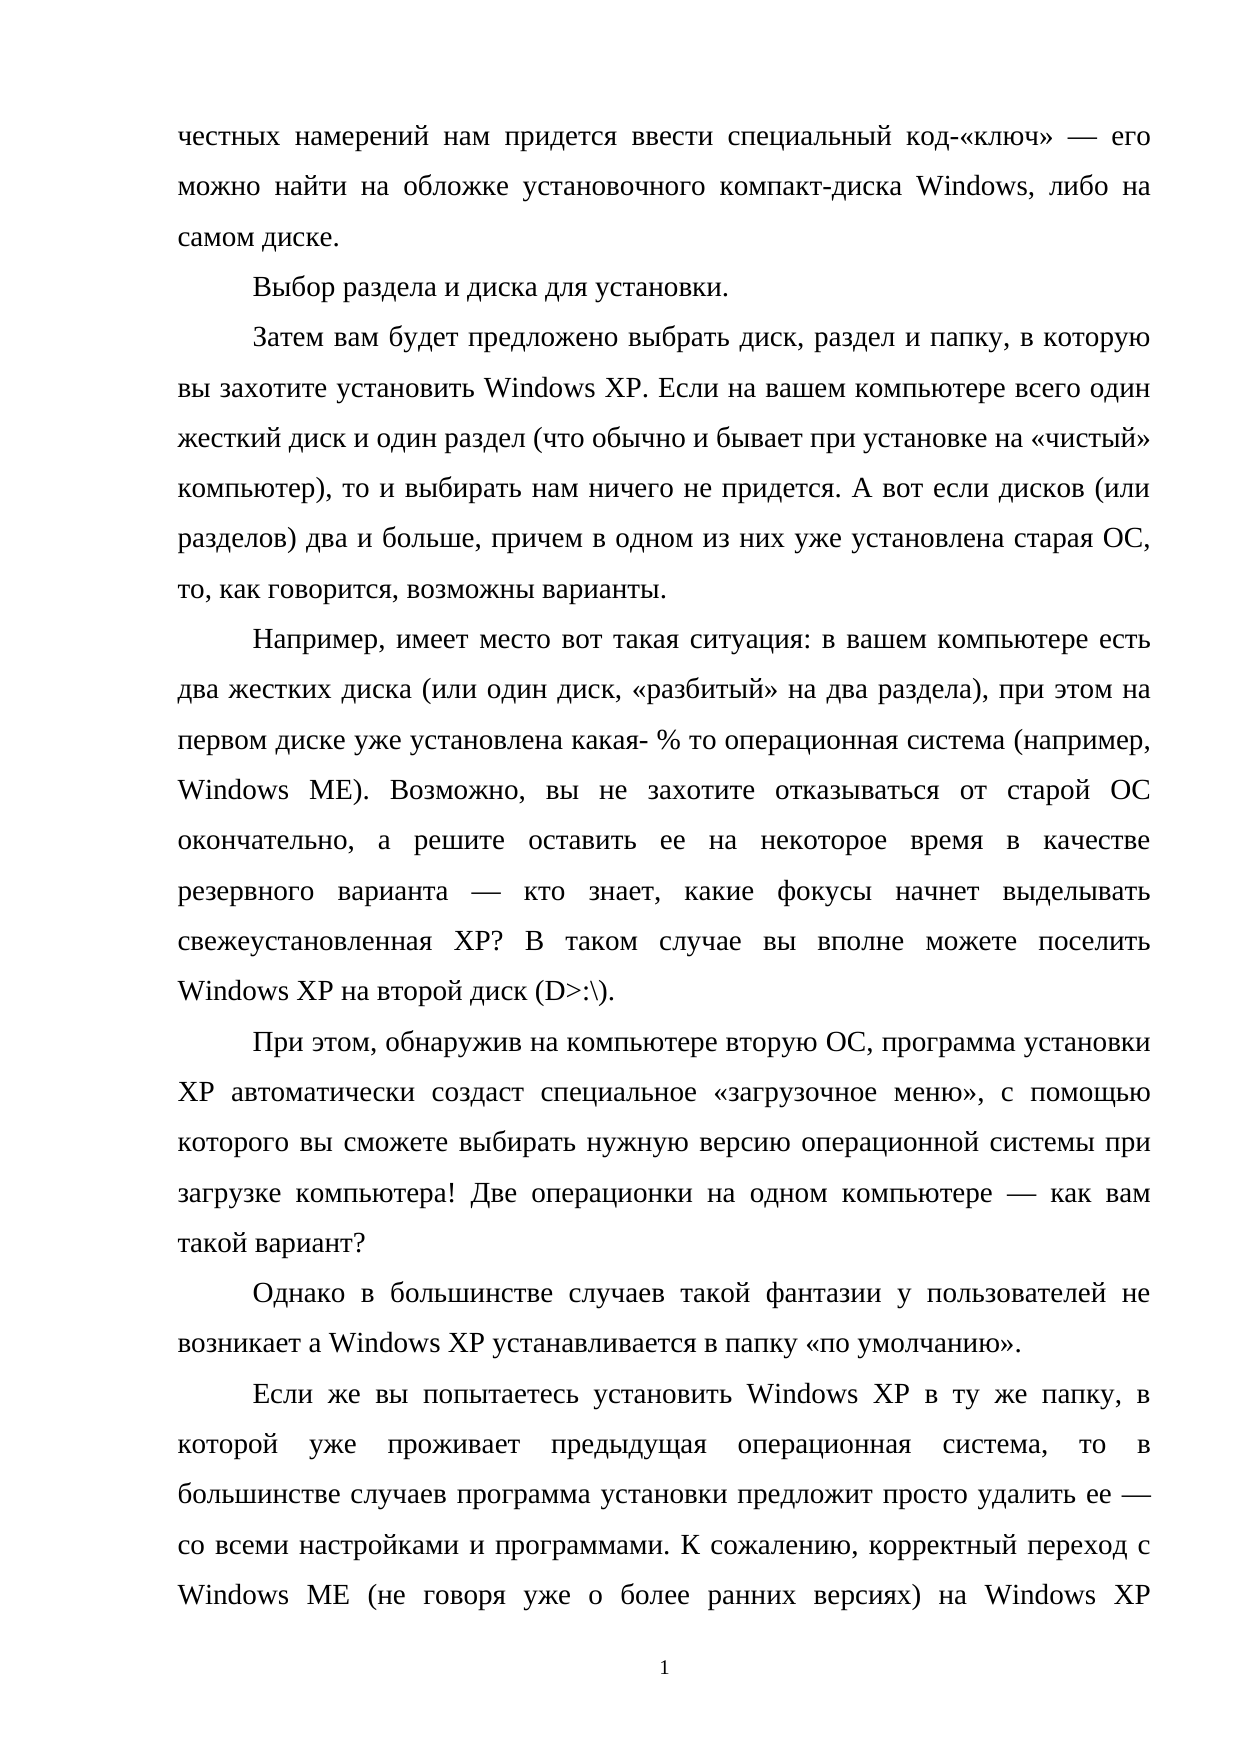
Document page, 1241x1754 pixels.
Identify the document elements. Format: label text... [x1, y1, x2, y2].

text Выбор раздела и диска для установки. [177, 269, 1152, 303]
text При этом, обнаружив на компьютере вторую ОС, программа установки ХР автоматически создаст специальное «загрузочное меню», с помощью которого вы сможете выбирать нужную версию операционной системы при загрузке компьютера! Две операционки на одном компьютере — как вам такой вариант? [177, 1024, 1152, 1258]
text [177, 1376, 1152, 1611]
text Затем вам будет предложено выбрать диск, раздел и папку, в которую вы захотите установить Windows XP. Если на вашем компьютере всего один жесткий диск и один раздел (что обычно и бывает при установке на «чистый» компьютер), то и выбирать нам ничего не придется. А вот если дисков (или разделов) два и больше, причем в одном из них уже установлена старая ОС, то, как говорится, возможны варианты. [177, 319, 1152, 604]
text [177, 118, 1152, 252]
text Например, имеет место вот такая ситуация: в вашем компьютере есть два жестких диска (или один диск, «разбитый» на два раздела), при этом на первом диске уже установлена какая- % то операционная система (например, Windows ME). Возможно, вы не захотите отказываться от старой ОС окончательно, а решите оставить ее на некоторое время в качестве резервного варианта — кто знает, какие фокусы начнет выделывать свежеустановленная ХР? В таком случае вы вполне можете поселить Windows ХР на второй диск (D>:\). [177, 621, 1152, 1007]
text Однако в большинстве случаев такой фантазии у пользователей не возникает a Windows ХР устанавливается в папку «по умолчанию». [177, 1275, 1152, 1359]
